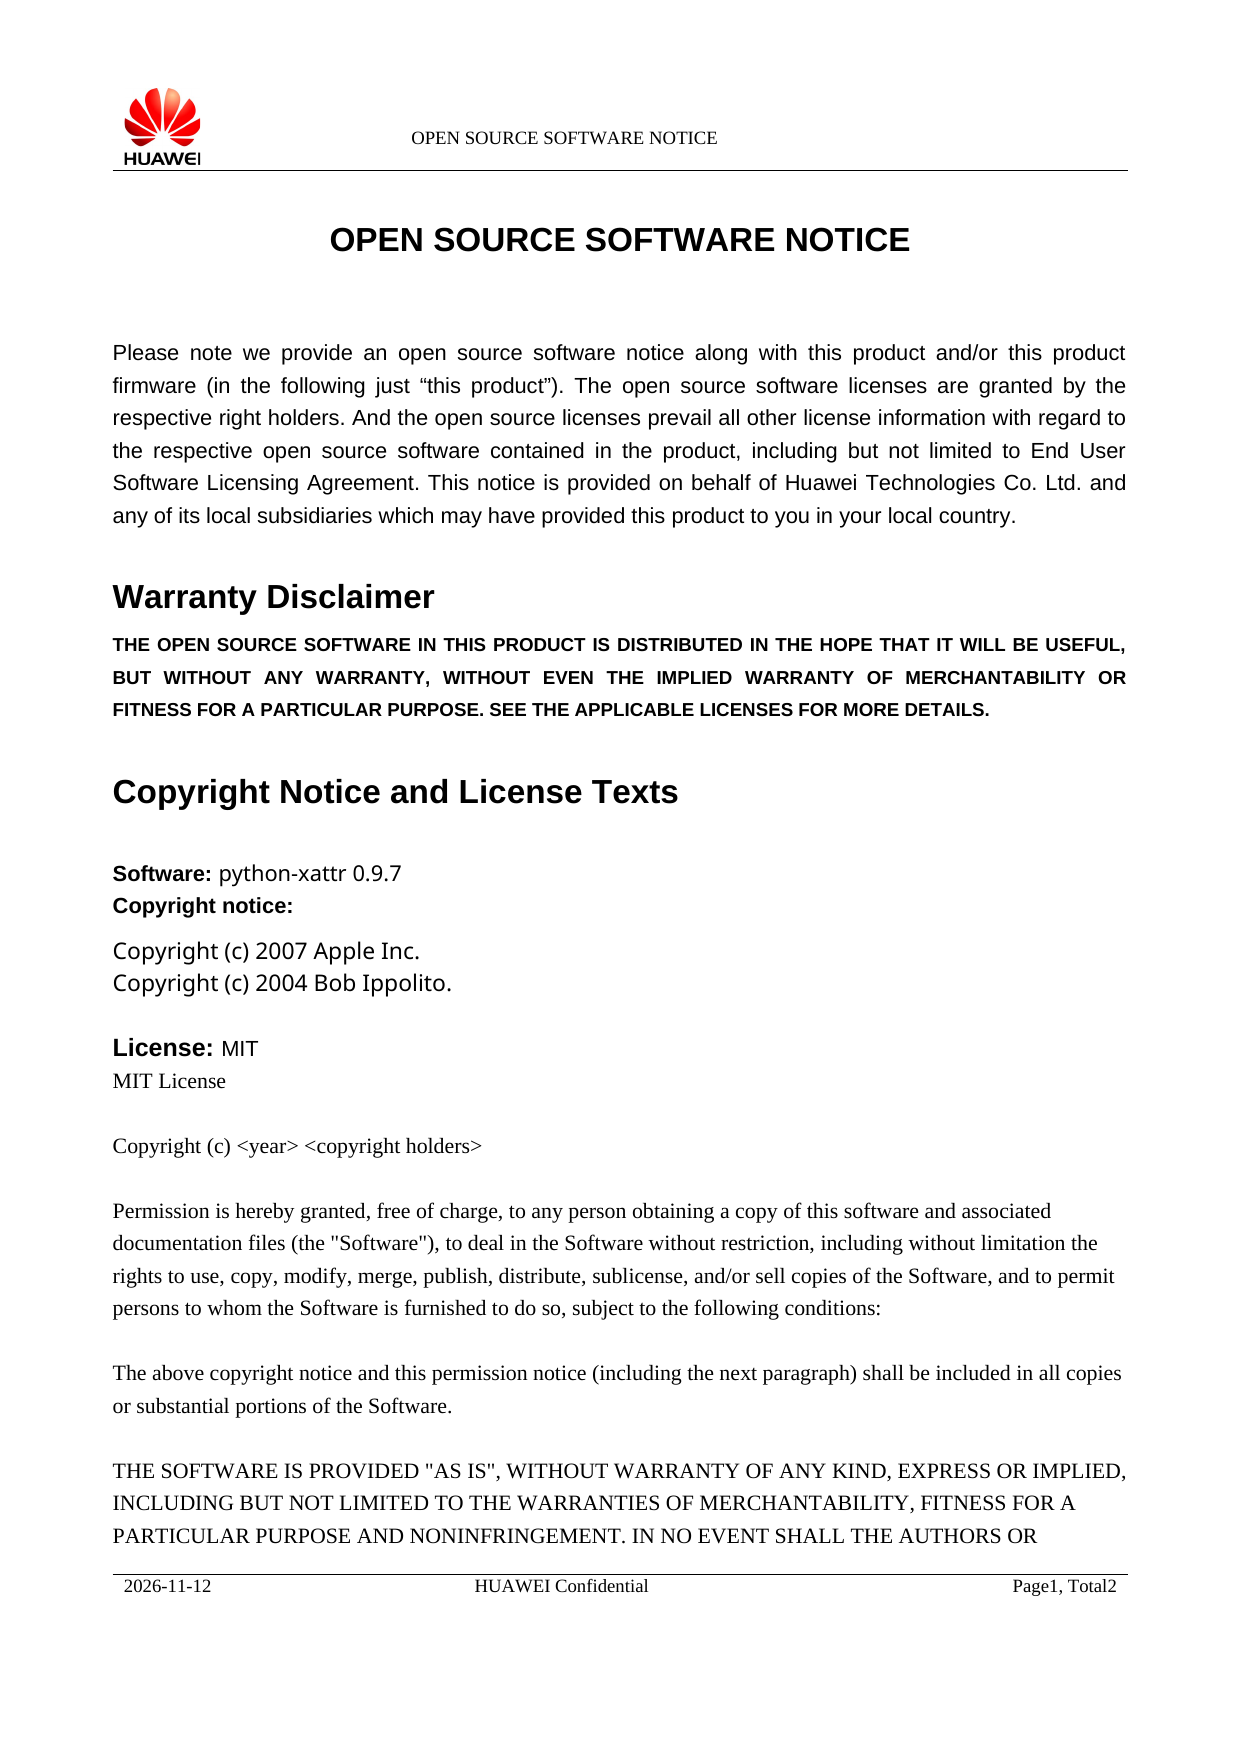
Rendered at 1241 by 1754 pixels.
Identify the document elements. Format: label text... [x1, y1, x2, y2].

title Software: python-xattr 0.9.7 [112, 856, 1128, 889]
picture [124, 88, 201, 165]
text Please note we provide an open source software notice along with this product and/or this product firmware (in the following just “this product”). The open source software licenses are granted by the respective right holders. And the open source licenses prevail all other license information with regard to the respective open source software contained in the product, including but not limited to End User Software Licensing Agreement. This notice is provided on behalf of Huawei Technologies Co. Ltd. and any of its local subsidiaries which may have provided this product to you in your local country. [112, 336, 1128, 531]
text Copyright Notice and License Texts [112, 759, 1128, 824]
text Copyright notice: [112, 889, 1128, 921]
text The open source software in this product is distributed in the hope that it will be useful, but WITHOUT ANY WARRANTY, without even the implied warranty of MERCHANTABILITY or FITNESS FOR A PARTICULAR PURPOSE. See the applicable licenses for more details. [112, 629, 1128, 726]
text License: MIT [112, 1031, 1128, 1064]
text Copyright (c) 2007 Apple Inc. Copyright (c) 2004 Bob Ippolito. [112, 934, 1128, 1031]
text OPEN SOURCE SOFTWARE NOTICE [112, 206, 1128, 271]
text Warranty Disclaimer [112, 564, 1128, 629]
